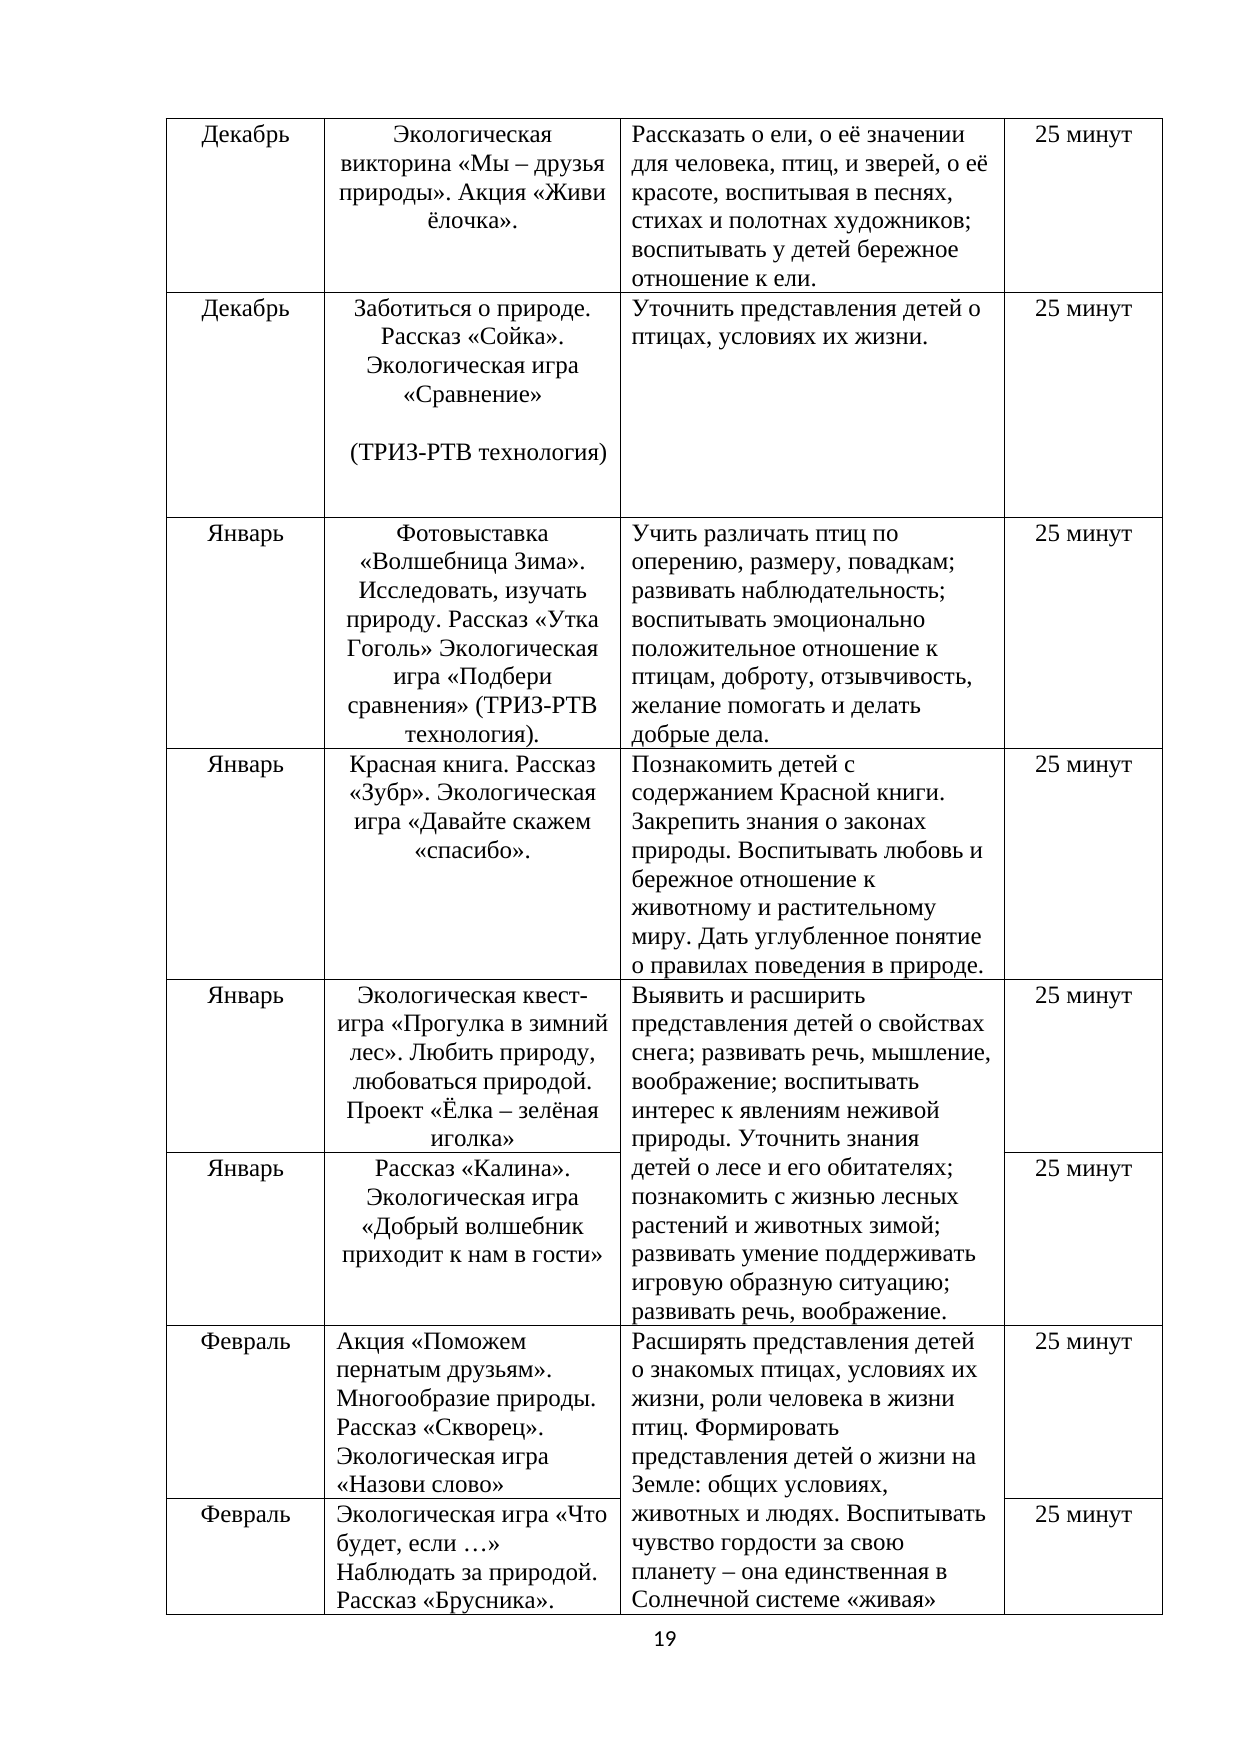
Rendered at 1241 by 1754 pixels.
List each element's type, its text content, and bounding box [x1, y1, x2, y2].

table_cell Учить различать птиц по оперению, размеру, повадкам; развивать наблюдательность; воспитывать эмоционально положительное отношение к птицам, доброту, отзывчивость, желание помогать и делать добрые дела. [621, 518, 1004, 748]
table_cell Экологическая квест-игра «Прогулка в зимний лес». Любить природу, любоваться природой. Проект «Ёлка – зелёная иголка» [325, 980, 620, 1152]
table_cell Познакомить детей с содержанием Красной книги. Закрепить знания о законах природы. Воспитывать любовь и бережное отношение к животному и растительному миру. Дать углубленное понятие о правилах поведения в природе. [621, 749, 1004, 979]
table_cell 25 минут [1005, 980, 1162, 1152]
table_cell 25 минут [1005, 518, 1162, 748]
table_cell Февраль [167, 1326, 324, 1498]
table_cell Рассказать о ели, о её значении для человека, птиц, и зверей, о её красоте, воспитывая в песнях, стихах и полотнах художников; воспитывать у детей бережное отношение к ели. [621, 119, 1004, 292]
table_cell Декабрь [167, 119, 324, 292]
table_cell Акция «Поможем пернатым друзьям». Многообразие природы. Рассказ «Скворец». Экологическая игра «Назови слово» [325, 1326, 620, 1498]
table_cell 25 минут [1005, 1499, 1162, 1614]
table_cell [325, 1499, 620, 1614]
table_cell Заботиться о природе. Рассказ «Сойка». Экологическая игра «Сравнение» (ТРИЗ-РТВ технология) [325, 293, 620, 517]
table_cell Февраль [167, 1499, 324, 1614]
table_cell 25 минут [1005, 119, 1162, 292]
table_cell Январь [167, 749, 324, 979]
table_cell 25 минут [1005, 1153, 1162, 1325]
table_cell Красная книга. Рассказ «Зубр». Экологическая игра «Давайте скажем «спасибо». [325, 749, 620, 979]
table_cell Выявить и расширить представления детей о свойствах снега; развивать речь, мышление, воображение; воспитывать интерес к явлениям неживой природы. Уточнить знания детей о лесе и его обитателях; познакомить с жизнью лесных растений и животных зимой; развивать умение поддерживать игровую образную ситуацию; развивать речь, воображение. [621, 980, 1004, 1325]
table_cell Январь [167, 980, 324, 1152]
table_cell Январь [167, 518, 324, 748]
table_cell Уточнить представления детей о птицах, условиях их жизни. [621, 293, 1004, 517]
table_cell Декабрь [167, 293, 324, 517]
table_cell 25 минут [1005, 749, 1162, 979]
table_cell Январь [167, 1153, 324, 1325]
table_cell Фотовыставка «Волшебница Зима». Исследовать, изучать природу. Рассказ «Утка Гоголь» Экологическая игра «Подбери сравнения» (ТРИЗ-РТВ технология). [325, 518, 620, 748]
table_cell Рассказ «Калина». Экологическая игра «Добрый волшебник приходит к нам в гости» [325, 1153, 620, 1325]
table_cell 25 минут [1005, 293, 1162, 517]
table_cell 25 минут [1005, 1326, 1162, 1498]
table_cell Расширять представления детей о знакомых птицах, условиях их жизни, роли человека в жизни птиц. Формировать представления детей о жизни на Земле: общих условиях, животных и людях. Воспитывать чувство гордости за свою планету – она единственная в Солнечной системе «живая» планета и является общим домом для всех людей, этот дом надо беречь. [621, 1326, 1004, 1614]
table_cell Экологическая викторина «Мы – друзья природы». Акция «Живи ёлочка». [325, 119, 620, 292]
